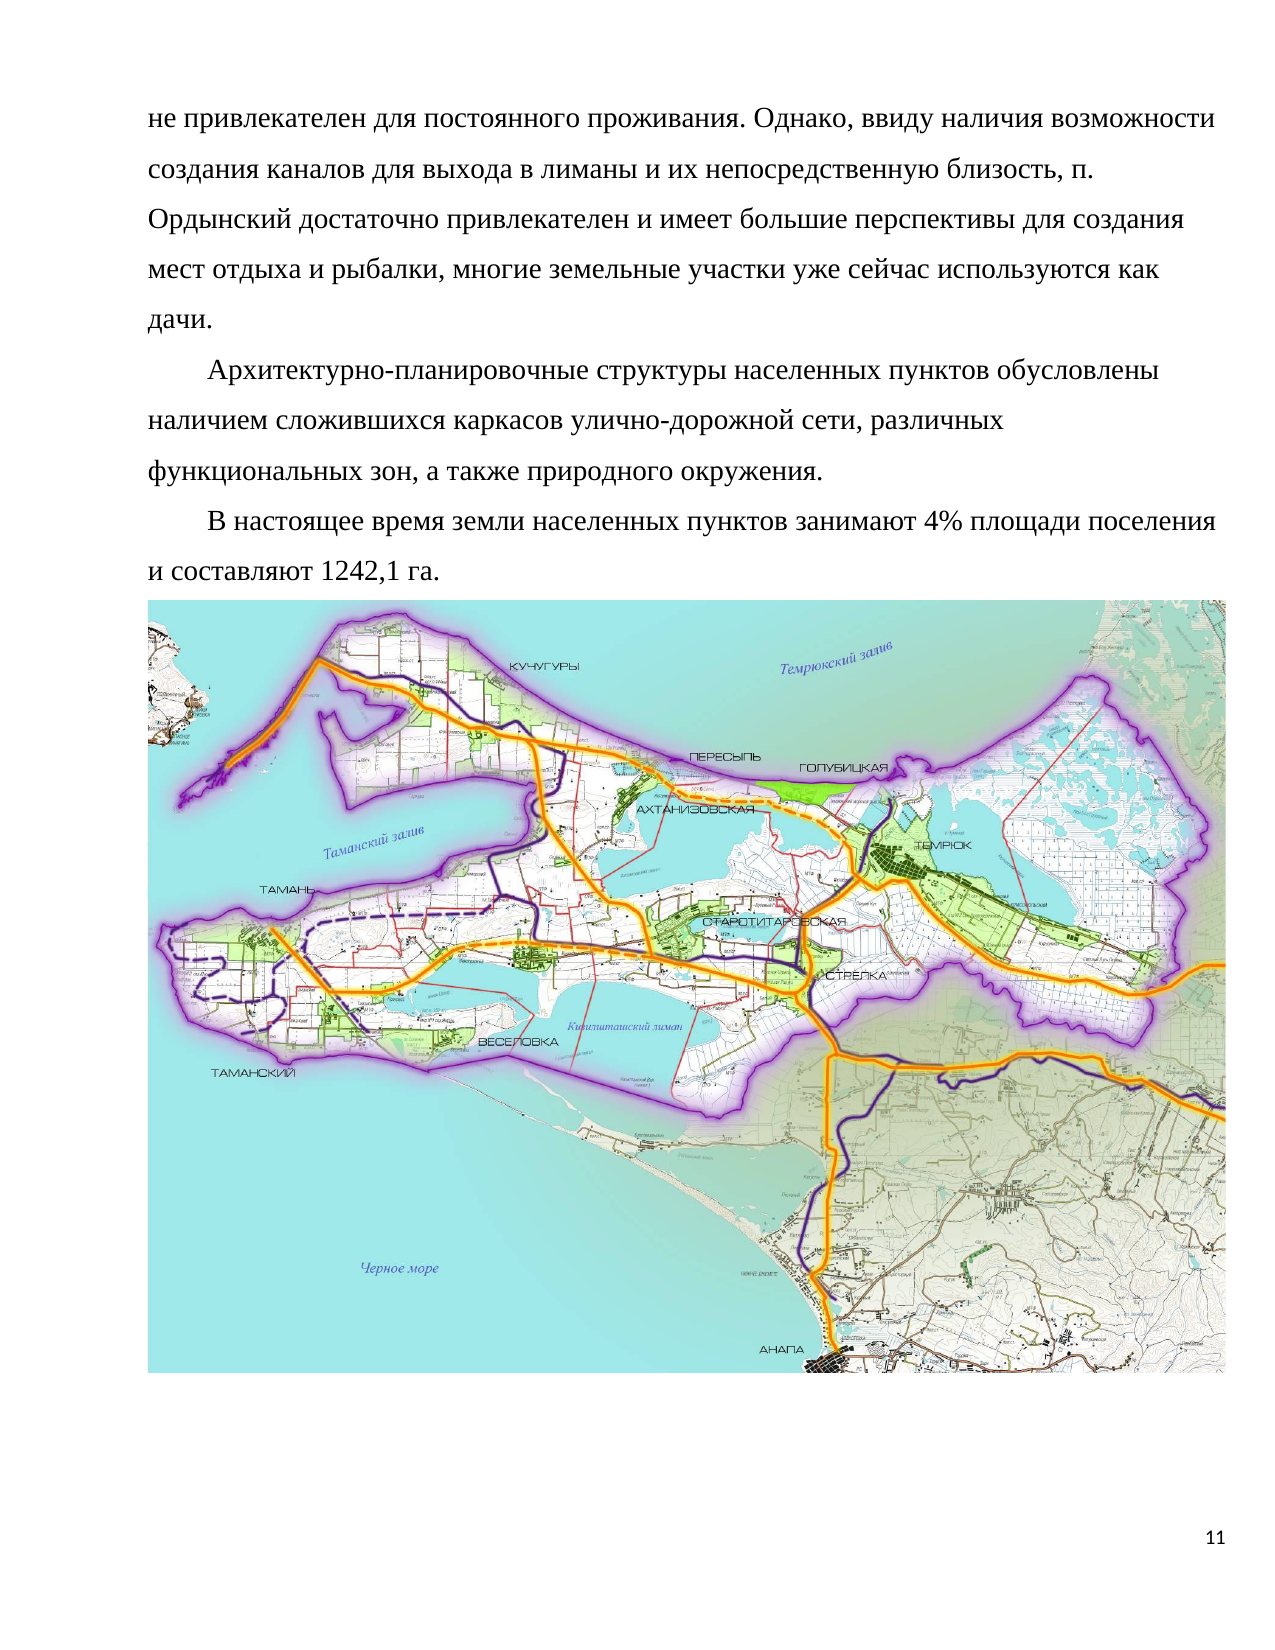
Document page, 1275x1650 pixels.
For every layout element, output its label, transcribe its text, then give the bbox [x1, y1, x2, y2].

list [148, 100, 1226, 335]
text Архитектурно-планировочные структуры населенных пунктов обусловлены наличием сложившихся каркасов улично-дорожной сети, различных функциональных зон, а также природного окружения. [148, 352, 1226, 486]
picture [147, 600, 1226, 1373]
list В настоящее время земли населенных пунктов занимают 4% площади поселения и составляют 1242,1 га. [148, 503, 1226, 600]
